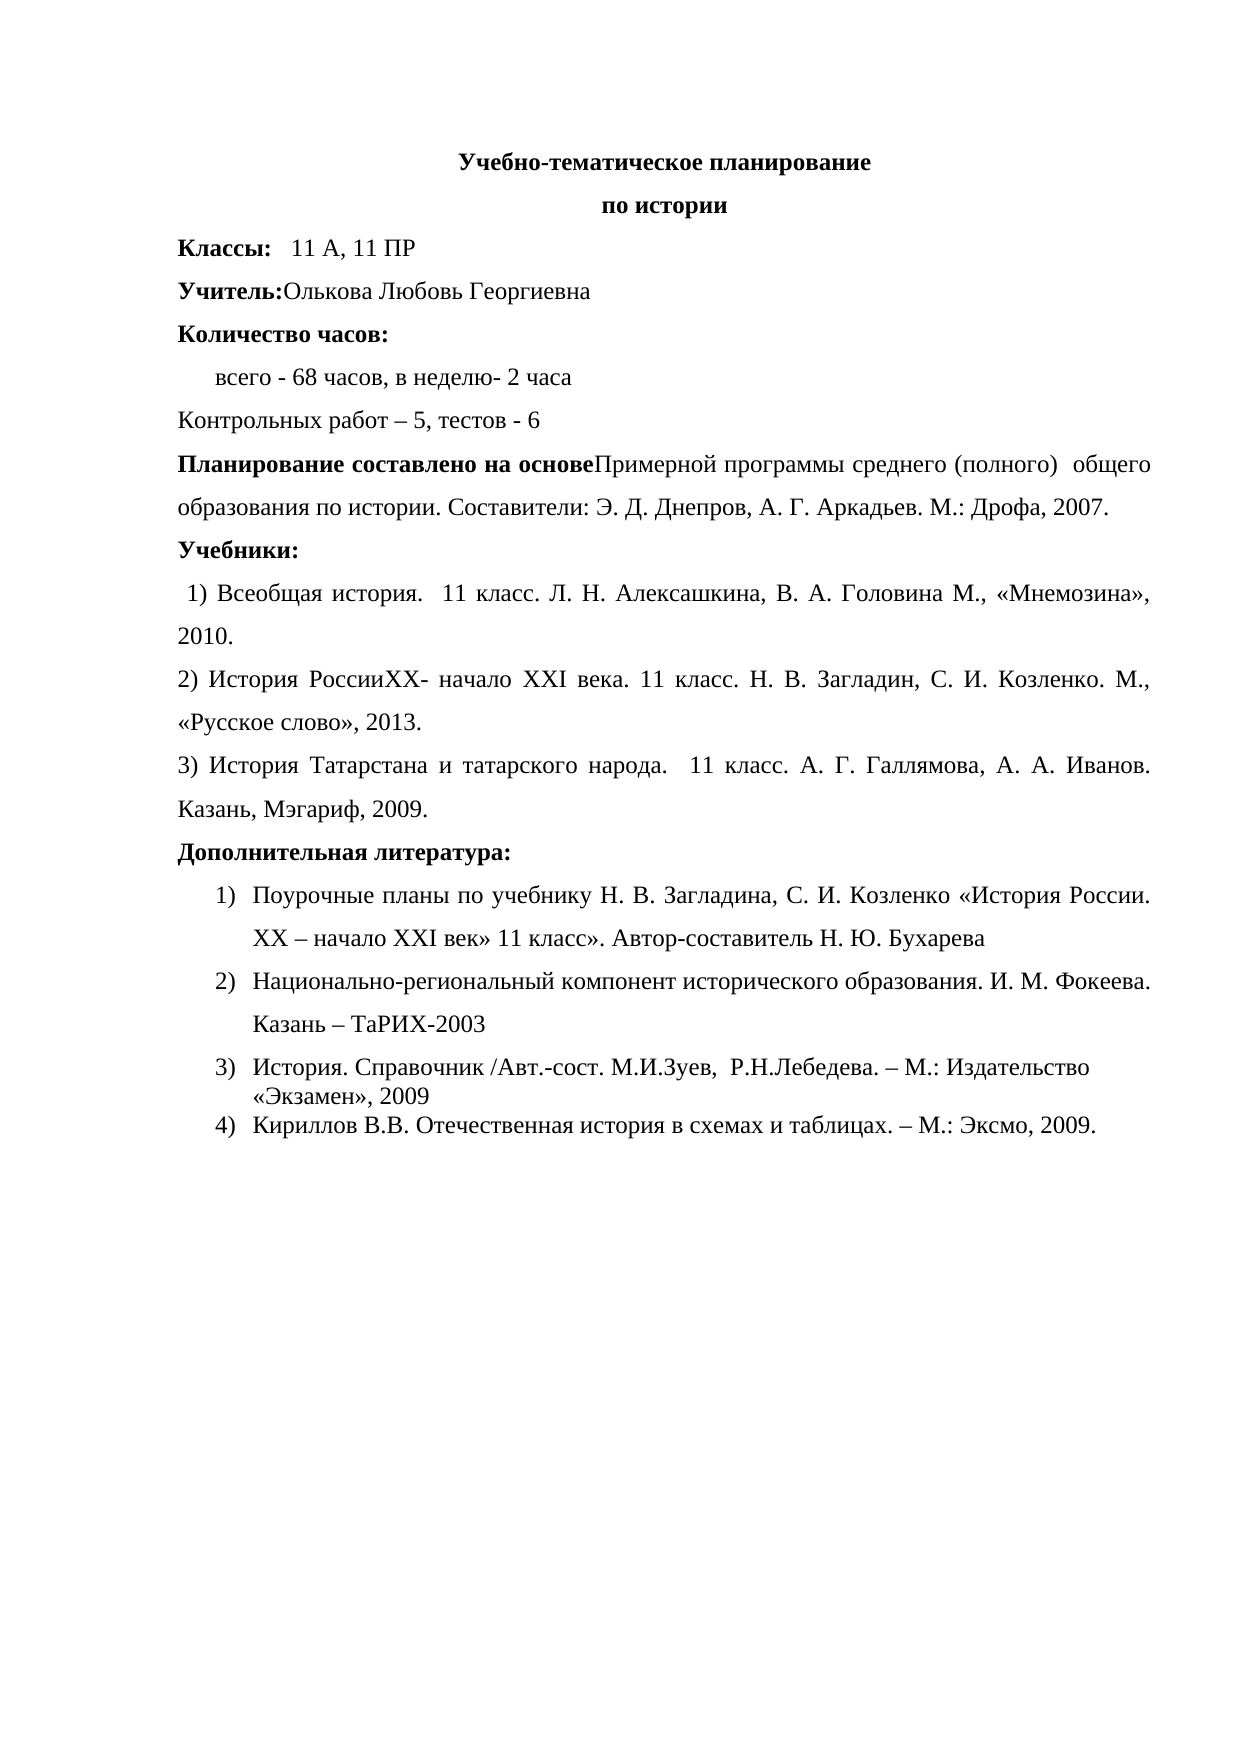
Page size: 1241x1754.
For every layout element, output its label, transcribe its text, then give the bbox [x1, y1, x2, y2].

text Учебники: [177, 535, 1152, 564]
text 3) История Татарстана и татарского народа. 11 класс. А. Г. Галлямова, А. А. Иванов. Казань, Мэгариф, 2009. [177, 751, 1152, 822]
text 2) История РоссииXX- начало XXI века. 11 класс. Н. В. Загладин, С. И. Козленко. М., «Русское слово», 2013. [177, 664, 1152, 736]
subtitle Учебно-тематическое планирование [177, 147, 1152, 176]
text по истории [177, 190, 1152, 219]
subtitle Контрольных работ – 5, тестов - 6 [177, 406, 1152, 434]
subtitle Поурочные планы по учебнику Н. В. Загладина, С. И. Козленко «История России. XX – начало XXI век» 11 класс». Автор-составитель Н. Ю. Бухарева [215, 880, 1152, 952]
subtitle Национально-региональный компонент исторического образования. И. М. Фокеева. Казань – ТаРИХ-2003 [215, 966, 1152, 1038]
list История. Справочник /Авт.-сост. М.И.Зуев, Р.Н.Лебедева. – М.: Издательство «Экзамен», 2009 [215, 1052, 1152, 1110]
text всего - 68 часов, в неделю- 2 часа [177, 362, 1152, 391]
list Кириллов В.В. Отечественная история в схемах и таблицах. – М.: Эксмо, 2009. [215, 1110, 1152, 1139]
text Учитель:Олькова Любовь Георгиевна [177, 276, 1152, 305]
subtitle Количество часов: [177, 319, 1152, 348]
text Планирование составлено на основеПримерной программы среднего (полного) общего образования по истории. Составители: Э. Д. Днепров, А. Г. Аркадьев. М.: Дрофа, 2007. [177, 449, 1152, 521]
text 1) Всеобщая история. 11 класс. Л. Н. Алексашкина, В. А. Головина М., «Мнемозина», 2010. [177, 578, 1152, 650]
subtitle Дополнительная литература: [177, 837, 1152, 866]
text Классы: 11 А, 11 ПР [177, 233, 1152, 262]
